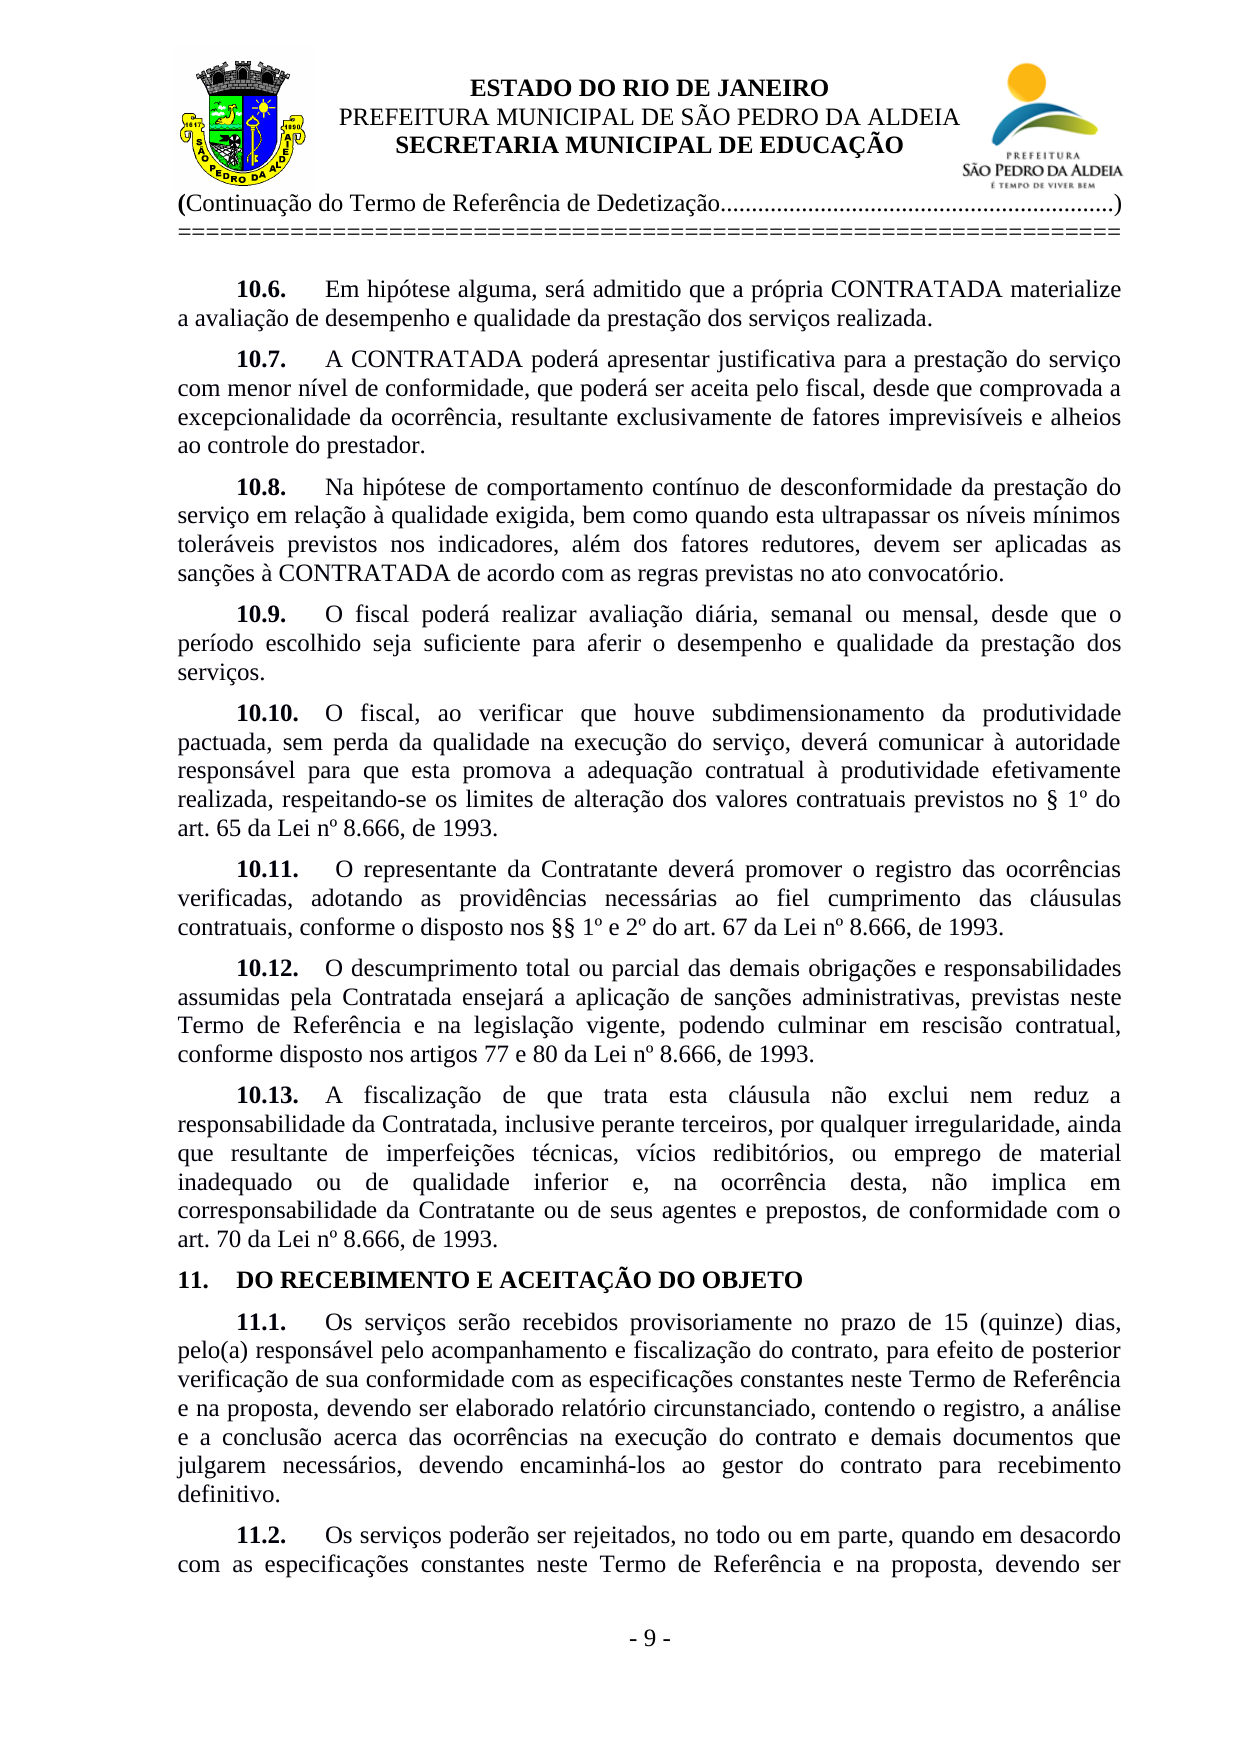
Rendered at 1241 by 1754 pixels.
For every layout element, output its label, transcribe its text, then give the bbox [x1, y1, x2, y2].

list Na hipótese de comportamento contínuo de desconformidade da prestação do serviço em relação à qualidade exigida, bem como quando esta ultrapassar os níveis mínimos toleráveis previstos nos indicadores, além dos fatores redutores, devem ser aplicadas as sanções à CONTRATADA de acordo com as regras previstas no ato convocatório. [177, 472, 1122, 587]
picture [933, 58, 1138, 204]
list A CONTRATADA poderá apresentar justificativa para a prestação do serviço com menor nível de conformidade, que poderá ser aceita pelo fiscal, desde que comprovada a excepcionalidade da ocorrência, resultante exclusivamente de fatores imprevisíveis e alheios ao controle do prestador. [177, 344, 1122, 459]
list O fiscal poderá realizar avaliação diária, semanal ou mensal, desde que o período escolhido seja suficiente para aferir o desempenho e qualidade da prestação dos serviços. [177, 599, 1122, 686]
list Os serviços serão recebidos provisoriamente no prazo de 15 (quinze) dias, pelo(a) responsável pelo acompanhamento e fiscalização do contrato, para efeito de posterior verificação de sua conformidade com as especificações constantes neste Termo de Referência e na proposta, devendo ser elaborado relatório circunstanciado, contendo o registro, a análise e a conclusão acerca das ocorrências na execução do contrato e demais documentos que julgarem necessários, devendo encaminhá-los ao gestor do contrato para recebimento definitivo. [177, 1307, 1122, 1508]
list Em hipótese alguma, será admitido que a própria CONTRATADA materialize a avaliação de desempenho e qualidade da prestação dos serviços realizada. [177, 274, 1122, 332]
list A fiscalização de que trata esta cláusula não exclui nem reduz a responsabilidade da Contratada, inclusive perante terceiros, por qualquer irregularidade, ainda que resultante de imperfeições técnicas, vícios redibitórios, ou emprego de material inadequado ou de qualidade inferior e, na ocorrência desta, não implica em corresponsabilidade da Contratante ou de seus agentes e prepostos, de conformidade com o art. 70 da Lei nº 8.666, de 1993. [177, 1081, 1122, 1253]
list O representante da Contratante deverá promover o registro das ocorrências verificadas, adotando as providências necessárias ao fiel cumprimento das cláusulas contratuais, conforme o disposto nos §§ 1º e 2º do art. 67 da Lei nº 8.666, de 1993. [177, 854, 1122, 941]
list O descumprimento total ou parcial das demais obrigações e responsabilidades assumidas pela Contratada ensejará a aplicação de sanções administrativas, previstas neste Termo de Referência e na legislação vigente, podendo culminar em rescisão contratual, conforme disposto nos artigos 77 e 80 da Lei nº 8.666, de 1993. [177, 953, 1122, 1068]
list O fiscal, ao verificar que houve subdimensionamento da produtividade pactuada, sem perda da qualidade na execução do serviço, deverá comunicar à autoridade responsável para que esta promova a adequação contratual à produtividade efetivamente realizada, respeitando-se os limites de alteração dos valores contratuais previstos no § 1º do art. 65 da Lei nº 8.666, de 1993. [177, 698, 1122, 842]
list DO RECEBIMENTO E ACEITAÇÃO DO OBJETO [177, 1266, 1122, 1294]
picture [172, 44, 314, 194]
